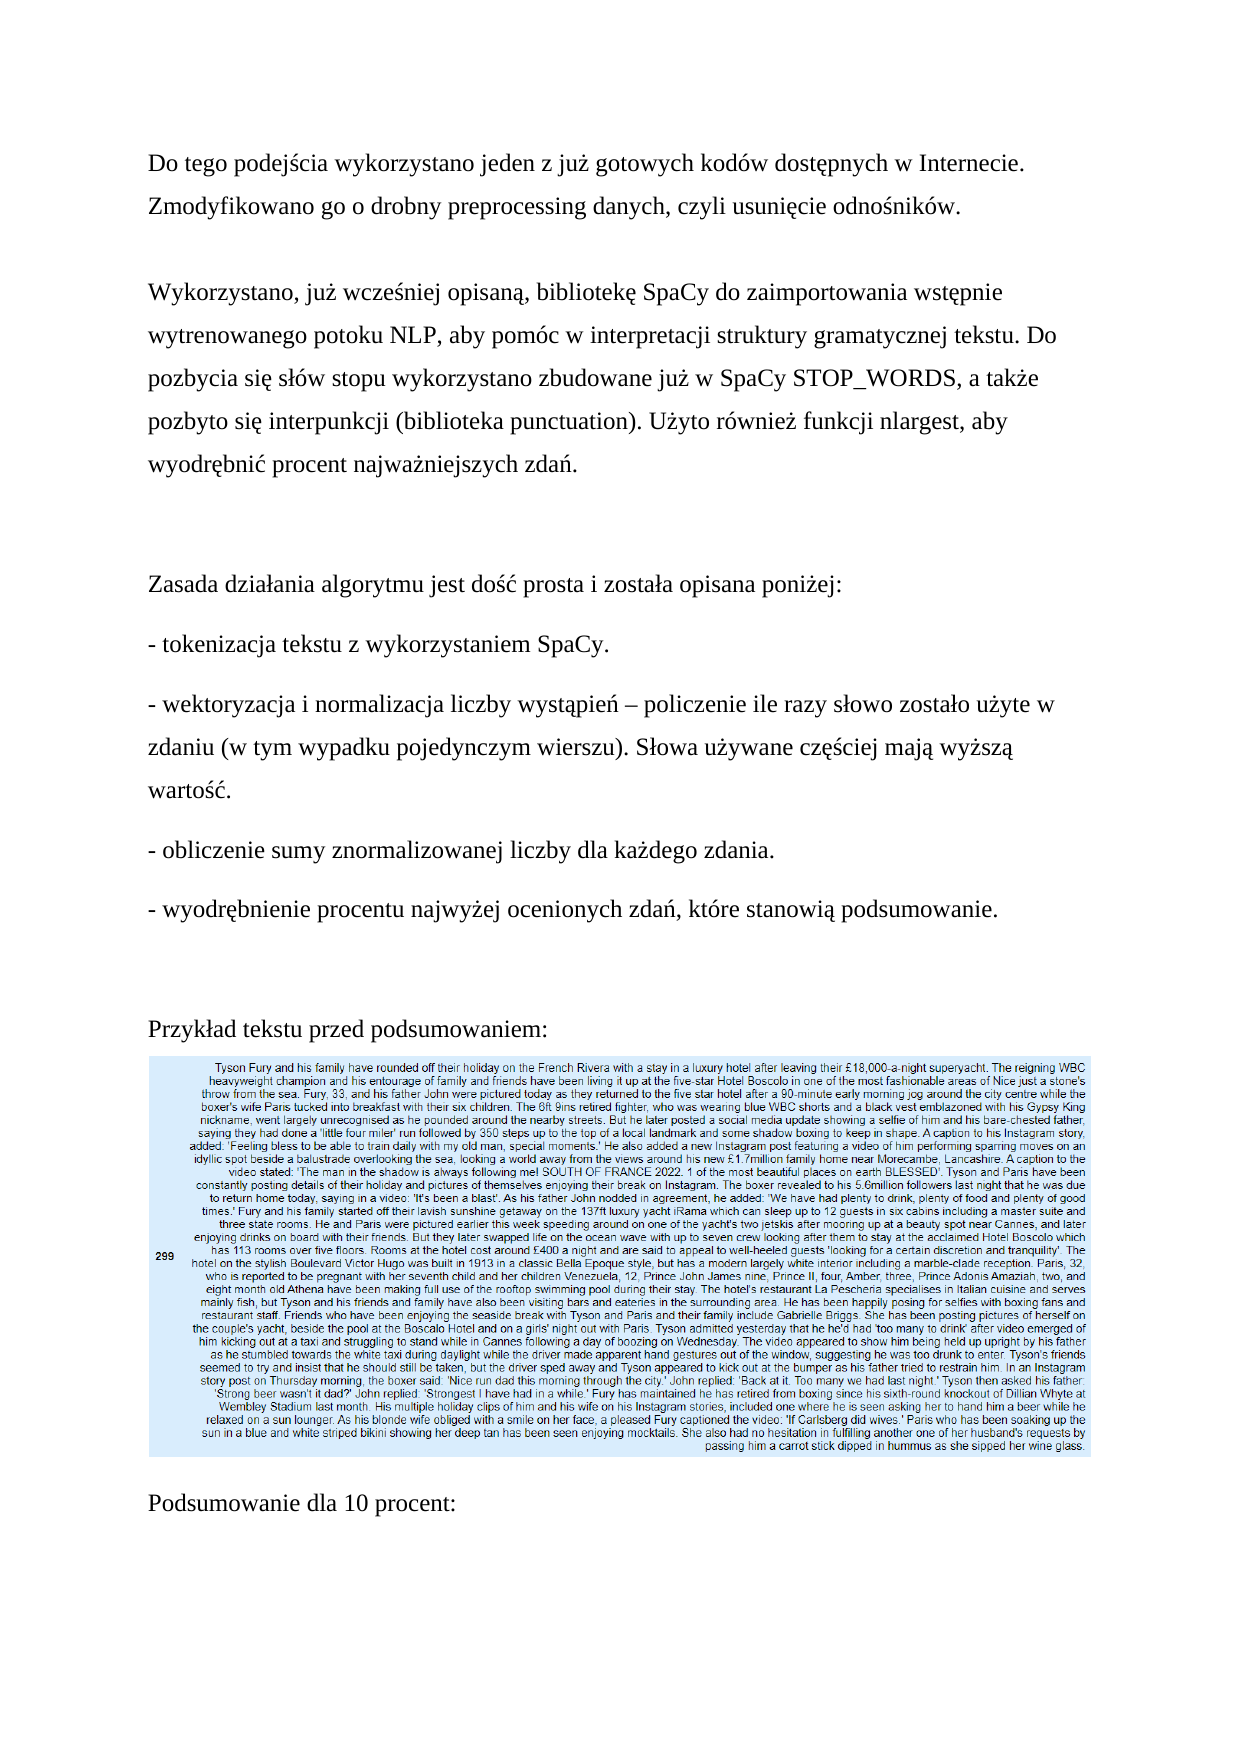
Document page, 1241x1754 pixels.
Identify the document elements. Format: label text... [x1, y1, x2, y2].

text - tokenizacja tekstu z wykorzystaniem SpaCy. [148, 629, 1093, 658]
text Zasada działania algorytmu jest dość prosta i została opisana poniżej: [148, 569, 1093, 598]
text - wektoryzacja i normalizacja liczby wystąpień – policzenie ile razy słowo zostało użyte w zdaniu (w tym wypadku pojedynczym wierszu). Słowa używane częściej mają wyższą wartość. [148, 689, 1093, 804]
text Do tego podejścia wykorzystano jeden z już gotowych kodów dostępnych w Internecie. Zmodyfikowano go o drobny preprocessing danych, czyli usunięcie odnośników. Wykorzystano, już wcześniej opisaną, bibliotekę SpaCy do zaimportowania wstępnie wytrenowanego potoku NLP, aby pomóc w interpretacji struktury gramatycznej tekstu. Do pozbycia się słów stopu wykorzystano zbudowane już w SpaCy STOP_WORDS, a także pozbyto się interpunkcji (biblioteka punctuation). Użyto również funkcji nlargest, aby wyodrębnić procent najważniejszych zdań. [148, 148, 1093, 478]
picture [147, 1056, 1093, 1457]
text - obliczenie sumy znormalizowanej liczby dla każdego zdania. [148, 835, 1093, 863]
text Podsumowanie dla 10 procent: [148, 1488, 1093, 1516]
text - wyodrębnienie procentu najwyżej ocenionych zdań, które stanowią podsumowanie. [148, 894, 1093, 923]
text Przykład tekstu przed podsumowaniem: [148, 1014, 1093, 1056]
